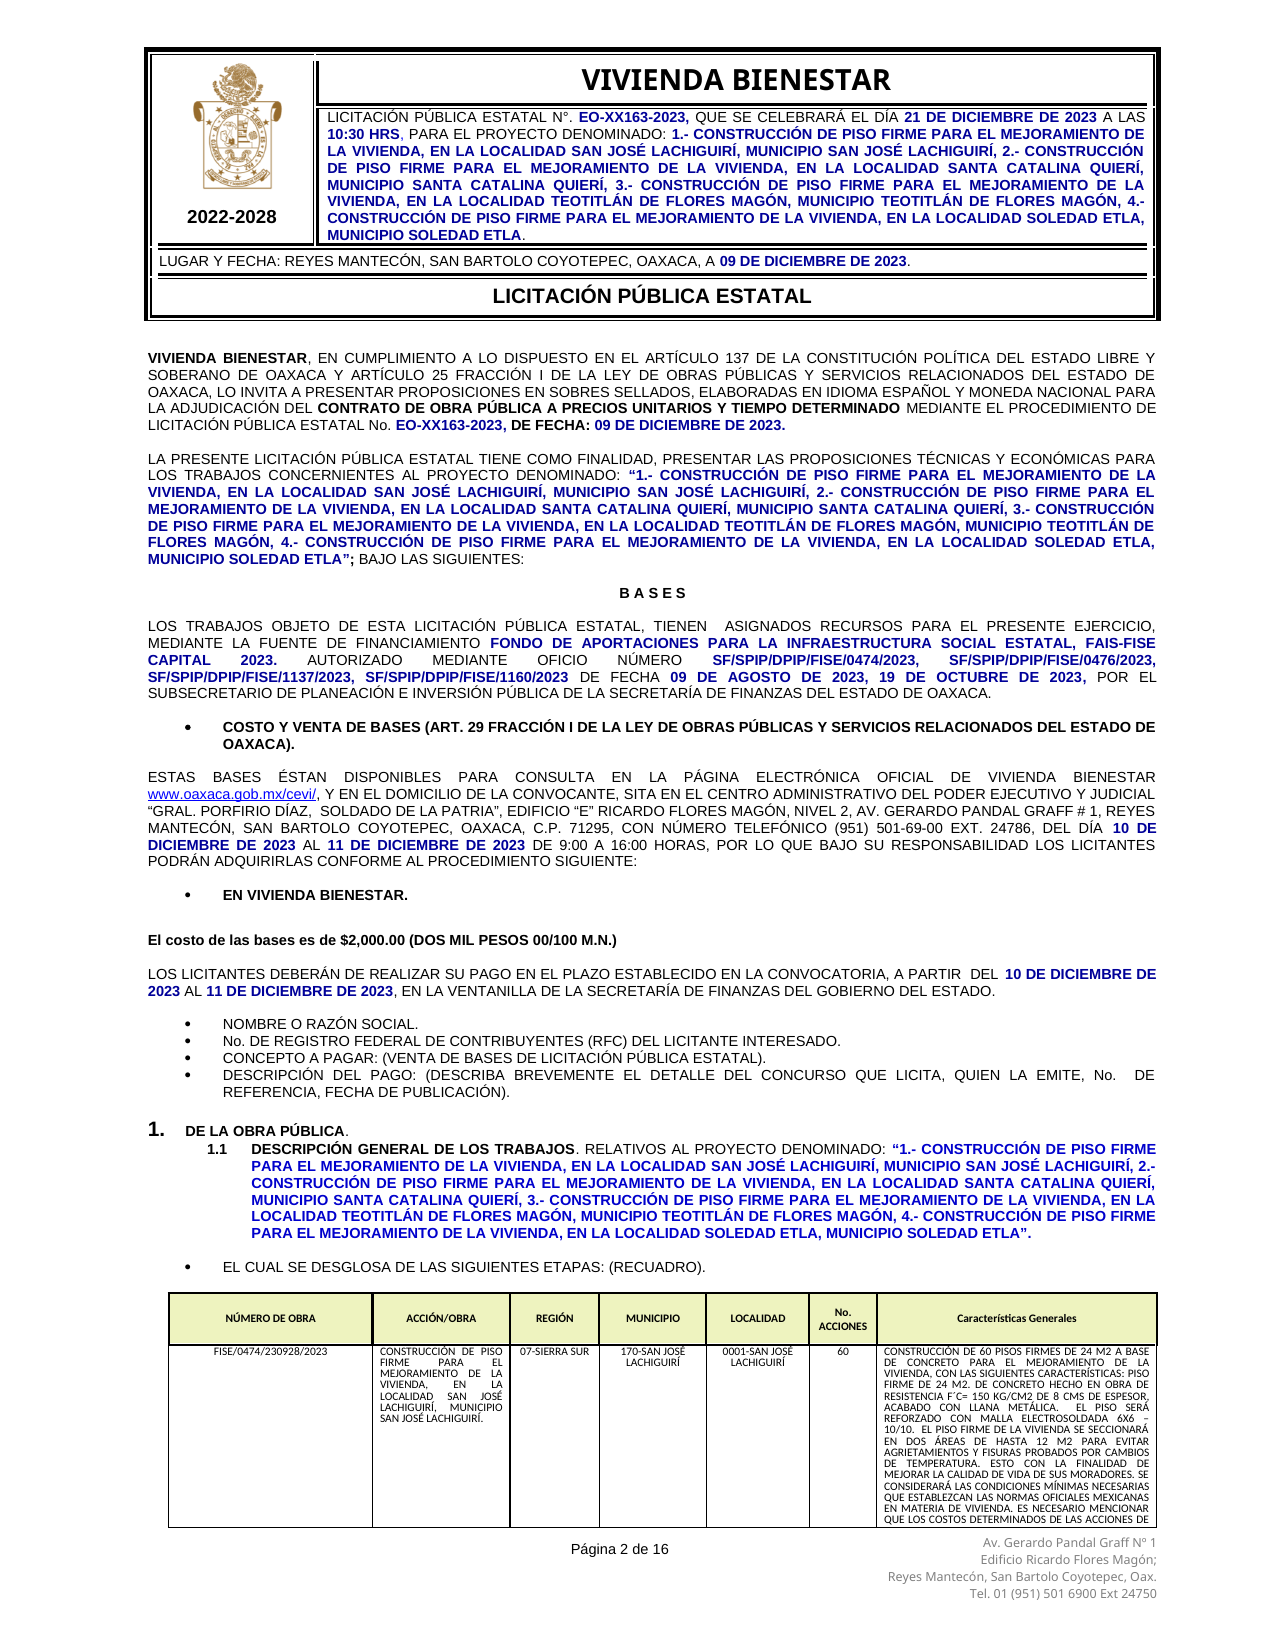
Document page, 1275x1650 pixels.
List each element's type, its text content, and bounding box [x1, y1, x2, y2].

table_cell FISE/0474/230928/2023 [169, 1346, 372, 1527]
table_cell 07-SIERRA SUR [511, 1346, 599, 1527]
text LA PRESENTE LICITACIÓN PÚBLICA ESTATAL TIENE COMO FINALIDAD, PRESENTAR LAS PROPOSICIONES TÉCNICAS Y ECONÓMICAS PARA LOS TRABAJOS CONCERNIENTES AL PROYECTO DENOMINADO: “1.- CONSTRUCCIÓN DE PISO FIRME PARA EL MEJORAMIENTO DE LA VIVIENDA, EN LA LOCALIDAD SAN JOSÉ LACHIGUIRÍ, MUNICIPIO SAN JOSÉ LACHIGUIRÍ, 2.- CONSTRUCCIÓN DE PISO FIRME PARA EL MEJORAMIENTO DE LA VIVIENDA, EN LA LOCALIDAD SANTA CATALINA QUIERÍ, MUNICIPIO SANTA CATALINA QUIERÍ, 3.- CONSTRUCCIÓN DE PISO FIRME PARA EL MEJORAMIENTO DE LA VIVIENDA, EN LA LOCALIDAD TEOTITLÁN DE FLORES MAGÓN, MUNICIPIO TEOTITLÁN DE FLORES MAGÓN, 4.- CONSTRUCCIÓN DE PISO FIRME PARA EL MEJORAMIENTO DE LA VIVIENDA, EN LA LOCALIDAD SOLEDAD ETLA, MUNICIPIO SOLEDAD ETLA”; BAJO LAS SIGUIENTES: [148, 450, 1157, 568]
table_header NÚMERO DE OBRA [170, 1294, 371, 1343]
text LOS LICITANTES DEBERÁN DE REALIZAR SU PAGO EN EL PLAZO ESTABLECIDO EN LA CONVOCATORIA, A PARTIR DEL 10 DE DICIEMBRE DE 2023 AL 11 DE DICIEMBRE DE 2023, EN LA VENTANILLA DE LA SECRETARÍA DE FINANZAS DEL GOBIERNO DEL ESTADO. [148, 966, 1157, 999]
picture [187, 59, 285, 188]
list EL CUAL SE DESGLOSA DE LAS SIGUIENTES ETAPAS: (RECUADRO). [185, 1258, 1157, 1275]
text VIVIENDA BIENESTAR, EN CUMPLIMIENTO A LO DISPUESTO EN EL ARTÍCULO 137 DE LA CONSTITUCIÓN POLÍTICA DEL ESTADO LIBRE Y SOBERANO DE OAXACA Y ARTÍCULO 25 FRACCIÓN I DE LA LEY DE OBRAS PÚBLICAS Y SERVICIOS RELACIONADOS DEL ESTADO DE OAXACA, LO INVITA A PRESENTAR PROPOSICIONES EN SOBRES SELLADOS, ELABORADAS EN IDIOMA ESPAÑOL Y MONEDA NACIONAL PARA LA ADJUDICACIÓN DEL CONTRATO DE OBRA PÚBLICA A PRECIOS UNITARIOS Y TIEMPO DETERMINADO MEDIANTE EL PROCEDIMIENTO DE LICITACIÓN PÚBLICA ESTATAL No. EO-XX163-2023, DE FECHA: 09 DE DICIEMBRE DE 2023. [148, 350, 1157, 433]
table_header LOCALIDAD [707, 1294, 808, 1343]
table_header ACCIÓN/OBRA [374, 1294, 509, 1343]
table_header Características Generales [878, 1294, 1156, 1343]
list DESCRIPCIÓN DEL PAGO: (DESCRIBA BREVEMENTE EL DETALLE DEL CONCURSO QUE LICITA, QUIEN LA EMITE, No. DE REFERENCIA, FECHA DE PUBLICACIÓN). [185, 1067, 1157, 1100]
list EN VIVIENDA BIENESTAR. [185, 886, 1157, 903]
table_header REGIÓN [511, 1294, 598, 1343]
table_header MUNICIPIO [600, 1294, 705, 1343]
text LOS TRABAJOS OBJETO DE ESTA LICITACIÓN PÚBLICA ESTATAL, TIENEN ASIGNADOS RECURSOS PARA EL PRESENTE EJERCICIO, MEDIANTE LA FUENTE DE FINANCIAMIENTO FONDO DE APORTACIONES PARA LA INFRAESTRUCTURA SOCIAL ESTATAL, FAIS-FISE CAPITAL 2023. AUTORIZADO MEDIANTE OFICIO NÚMERO SF/SPIP/DPIP/FISE/0474/2023, SF/SPIP/DPIP/FISE/0476/2023, SF/SPIP/DPIP/FISE/1137/2023, SF/SPIP/DPIP/FISE/1160/2023 DE FECHA 09 DE AGOSTO DE 2023, 19 DE OCTUBRE DE 2023, POR EL SUBSECRETARIO DE PLANEACIÓN E INVERSIÓN PÚBLICA DE LA SECRETARÍA DE FINANZAS DEL ESTADO DE OAXACA. [148, 618, 1157, 702]
table_cell CONSTRUCCIÓN DE PISO FIRME PARA EL MEJORAMIENTO DE LA VIVIENDA, EN LA LOCALIDAD SAN JOSÉ LACHIGUIRÍ, MUNICIPIO SAN JOSÉ LACHIGUIRÍ. [373, 1346, 509, 1527]
list DESCRIPCIÓN GENERAL DE LOS TRABAJOS. RELATIVOS AL PROYECTO DENOMINADO: “1.- CONSTRUCCIÓN DE PISO FIRME PARA EL MEJORAMIENTO DE LA VIVIENDA, EN LA LOCALIDAD SAN JOSÉ LACHIGUIRÍ, MUNICIPIO SAN JOSÉ LACHIGUIRÍ, 2.- CONSTRUCCIÓN DE PISO FIRME PARA EL MEJORAMIENTO DE LA VIVIENDA, EN LA LOCALIDAD SANTA CATALINA QUIERÍ, MUNICIPIO SANTA CATALINA QUIERÍ, 3.- CONSTRUCCIÓN DE PISO FIRME PARA EL MEJORAMIENTO DE LA VIVIENDA, EN LA LOCALIDAD TEOTITLÁN DE FLORES MAGÓN, MUNICIPIO TEOTITLÁN DE FLORES MAGÓN, 4.- CONSTRUCCIÓN DE PISO FIRME PARA EL MEJORAMIENTO DE LA VIVIENDA, EN LA LOCALIDAD SOLEDAD ETLA, MUNICIPIO SOLEDAD ETLA”. [207, 1141, 1157, 1242]
list CONCEPTO A PAGAR: (VENTA DE BASES DE LICITACIÓN PÚBLICA ESTATAL). [185, 1050, 1157, 1067]
text B A S E S [148, 584, 1157, 601]
table_header No. ACCIONES [810, 1294, 876, 1343]
text El costo de las bases es de $2,000.00 (DOS MIL PESOS 00/100 M.N.) [148, 932, 1157, 949]
list NOMBRE O RAZÓN SOCIAL. [185, 1016, 1157, 1033]
list DE LA OBRA PÚBLICA. [148, 1117, 1157, 1141]
table_cell 60 [810, 1346, 876, 1527]
list No. DE REGISTRO FEDERAL DE CONTRIBUYENTES (RFC) DEL LICITANTE INTERESADO. [185, 1033, 1157, 1050]
text ESTAS BASES ÉSTAN DISPONIBLES PARA CONSULTA EN LA PÁGINA ELECTRÓNICA OFICIAL DE VIVIENDA BIENESTAR www.oaxaca.gob.mx/cevi/, Y EN EL DOMICILIO DE LA CONVOCANTE, SITA EN EL CENTRO ADMINISTRATIVO DEL PODER EJECUTIVO Y JUDICIAL “GRAL. PORFIRIO DÍAZ, SOLDADO DE LA PATRIA”, EDIFICIO “E” RICARDO FLORES MAGÓN, NIVEL 2, AV. GERARDO PANDAL GRAFF # 1, REYES MANTECÓN, SAN BARTOLO COYOTEPEC, OAXACA, C.P. 71295, CON NÚMERO TELEFÓNICO (951) 501-69-00 EXT. 24786, DEL DÍA 10 DE DICIEMBRE DE 2023 AL 11 DE DICIEMBRE DE 2023 DE 9:00 A 16:00 HORAS, POR LO QUE BAJO SU RESPONSABILIDAD LOS LICITANTES PODRÁN ADQUIRIRLAS CONFORME AL PROCEDIMIENTO SIGUIENTE: [148, 769, 1157, 870]
table_cell 170-SAN JOSÉ LACHIGUIRÍ [600, 1346, 706, 1527]
list COSTO Y VENTA DE BASES (ART. 29 FRACCIÓN I DE LA LEY DE OBRAS PÚBLICAS Y SERVICIOS RELACIONADOS DEL ESTADO DE OAXACA). [185, 719, 1157, 752]
table_cell 0001-SAN JOSÉ LACHIGUIRÍ [707, 1346, 809, 1527]
